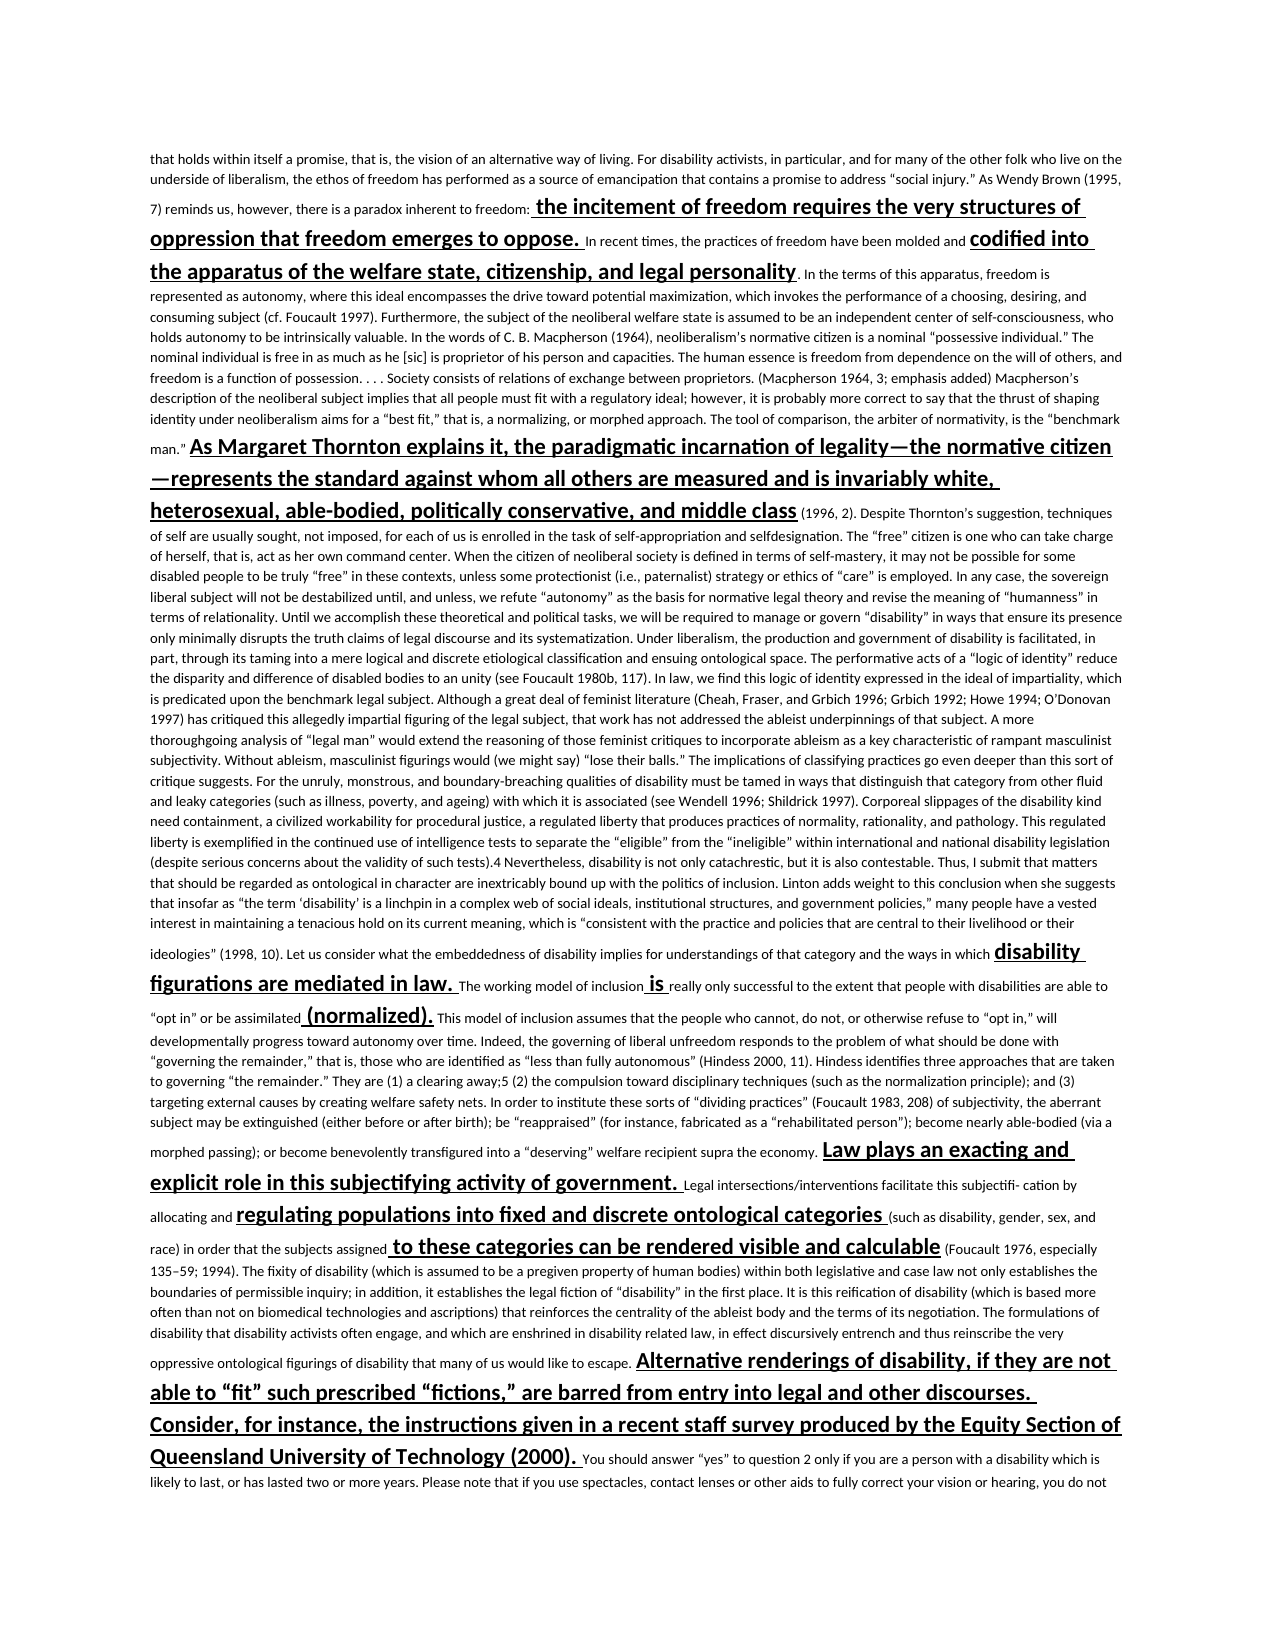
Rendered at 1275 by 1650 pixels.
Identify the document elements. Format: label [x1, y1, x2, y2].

text [150, 150, 1125, 1491]
